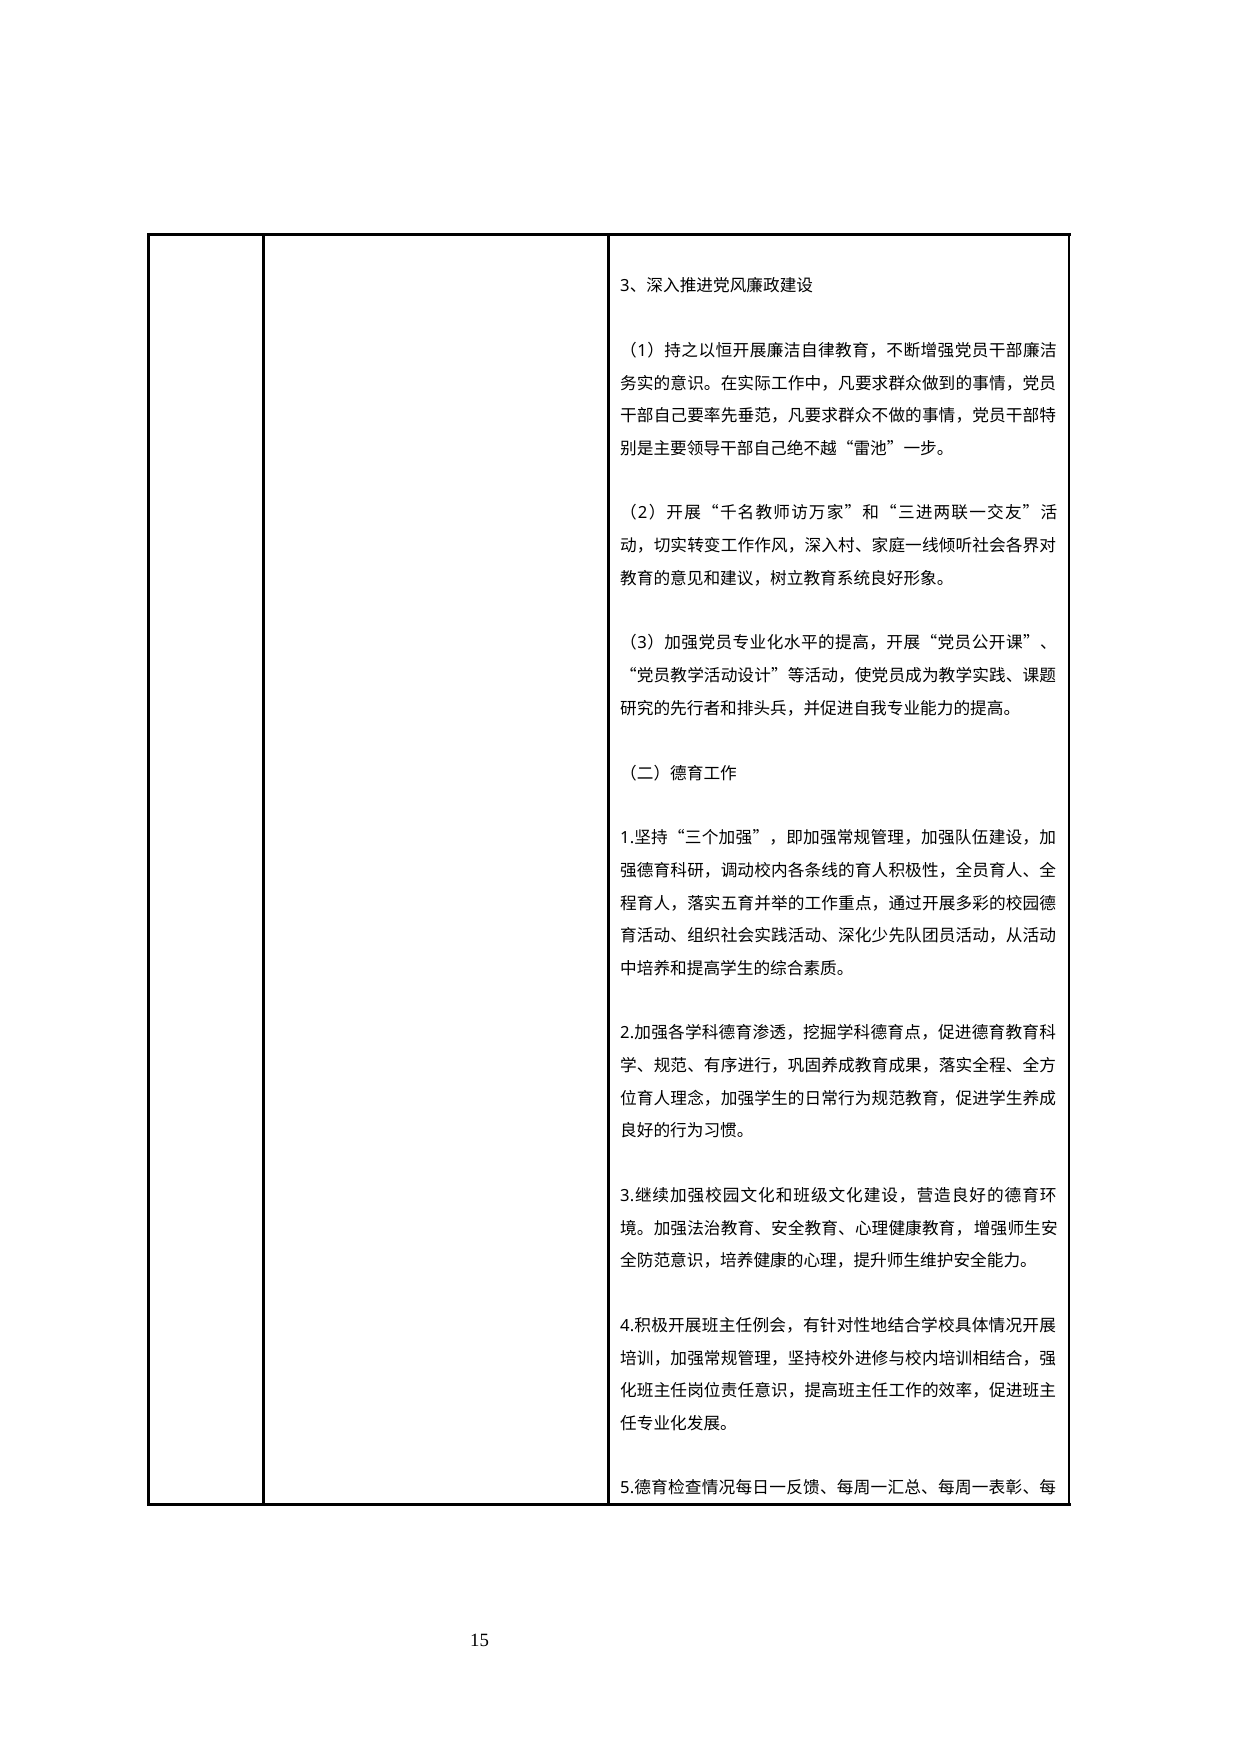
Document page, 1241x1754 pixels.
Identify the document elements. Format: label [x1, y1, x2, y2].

table_cell [610, 236, 1068, 1503]
table_cell [265, 236, 607, 1503]
